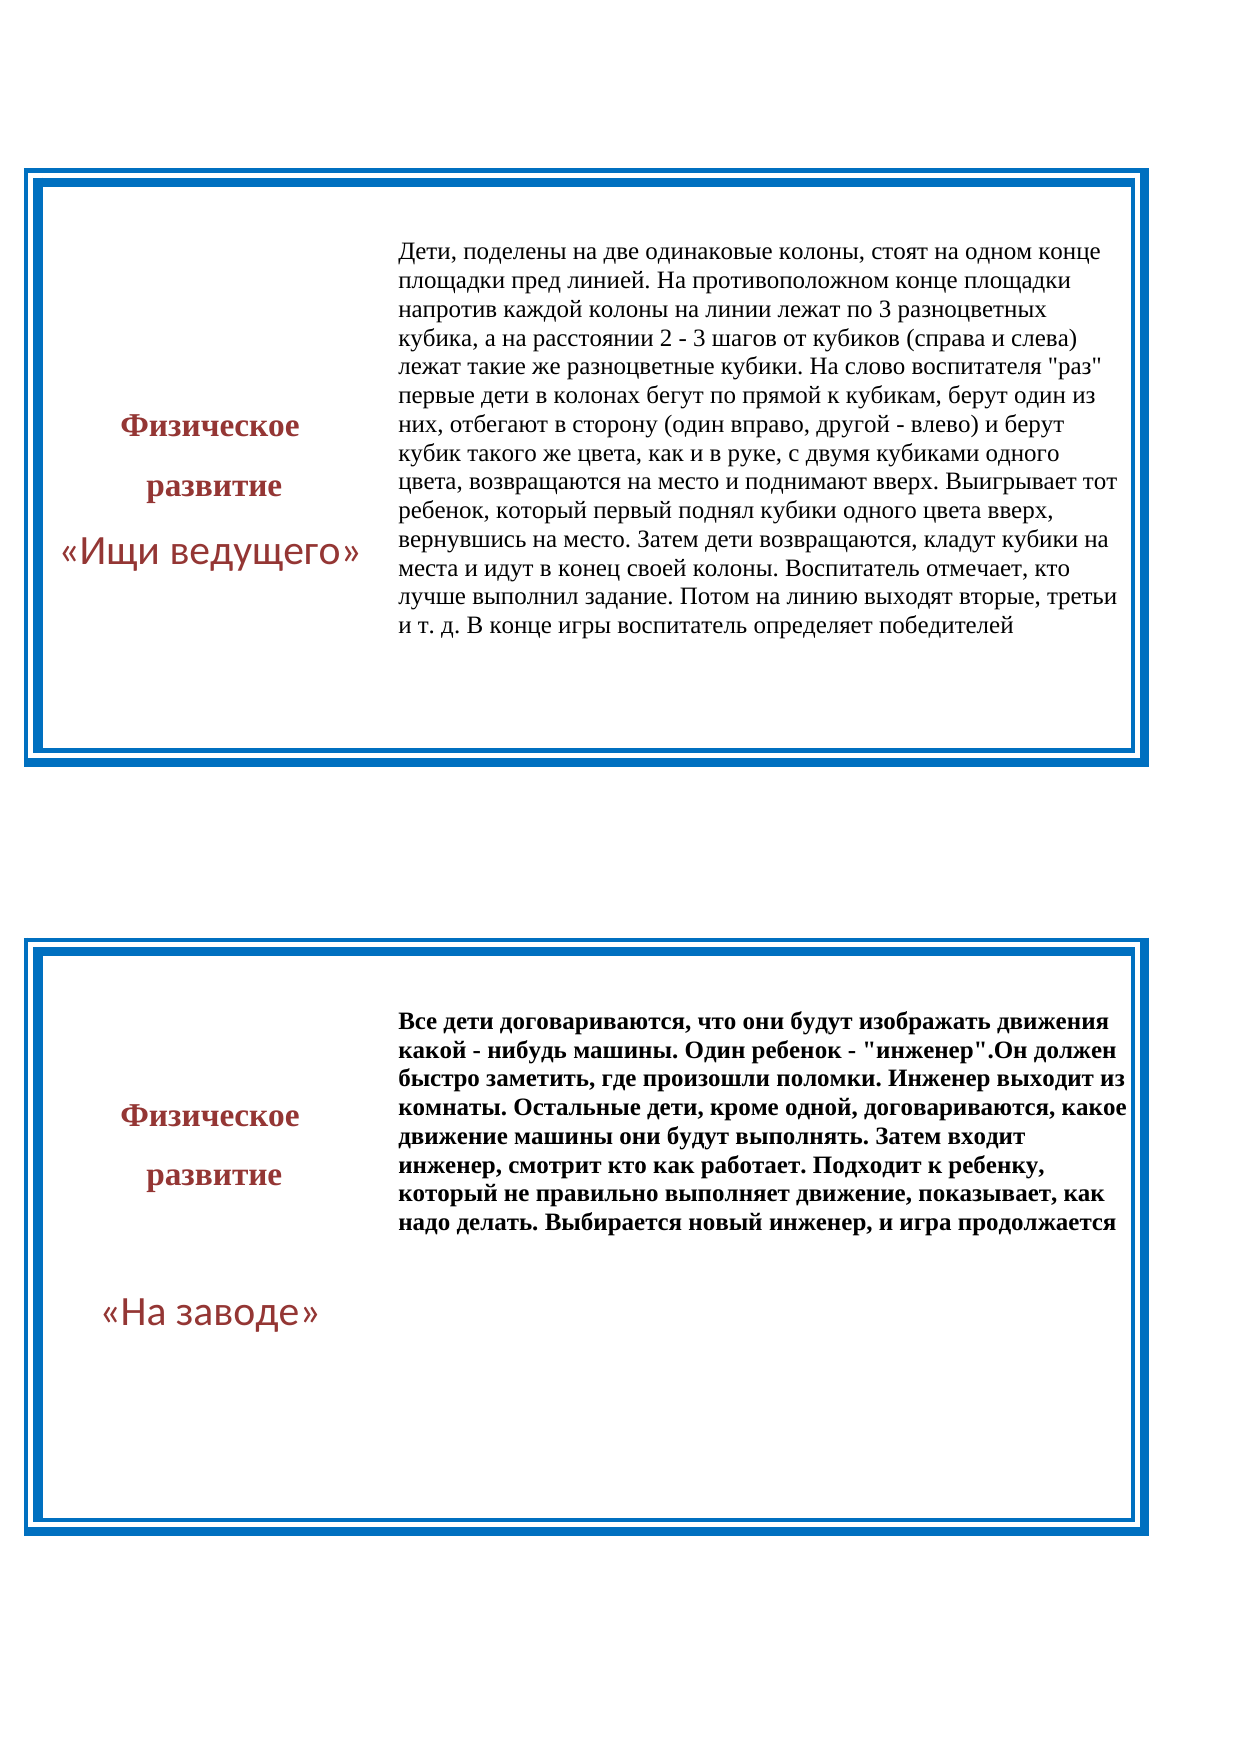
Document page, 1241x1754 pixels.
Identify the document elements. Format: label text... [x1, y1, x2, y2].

table_header Физическое развитие «Ищи ведущего» [43, 187, 387, 748]
table_header Все дети договариваются, что они будут изображать движения какой - нибудь машины. Один ребенок - "инженер".Он должен быстро заметить, где произошли поломки. Инженер выходит из комнаты. Остальные дети, кроме одной, договариваются, какое движение машины они будут выполнять. Затем входит инженер, смотрит кто как работает. Подходит к ребенку, который не правильно выполняет движение, показывает, как надо делать. Выбирается новый инженер, и игра продолжается [387, 942, 1140, 1518]
table_header Дети, поделены на две одинаковые колоны, стоят на одном конце площадки пред линией. На противоположном конце площадки напротив каждой колоны на линии лежат по 3 разноцветных кубика, а на расстоянии 2 - 3 шагов от кубиков (справа и слева) лежат такие же разноцветные кубики. На слово воспитателя "раз" первые дети в колонах бегут по прямой к кубикам, берут один из них, отбегают в сторону (один вправо, другой - влево) и берут кубик такого же цвета, как и в руке, с двумя кубиками одного цвета, возвращаются на место и поднимают вверх. Выигрывает тот ребенок, который первый поднял кубики одного цвета вверх, вернувшись на место. Затем дети возвращаются, кладут кубики на места и идут в конец своей колоны. Воспитатель отмечает, кто лучше выполнил задание. Потом на линию выходят вторые, третьи и т. д. В конце игры воспитатель определяет победителей [387, 173, 1140, 748]
table_header Физическое развитие «На заводе» [43, 956, 387, 1518]
